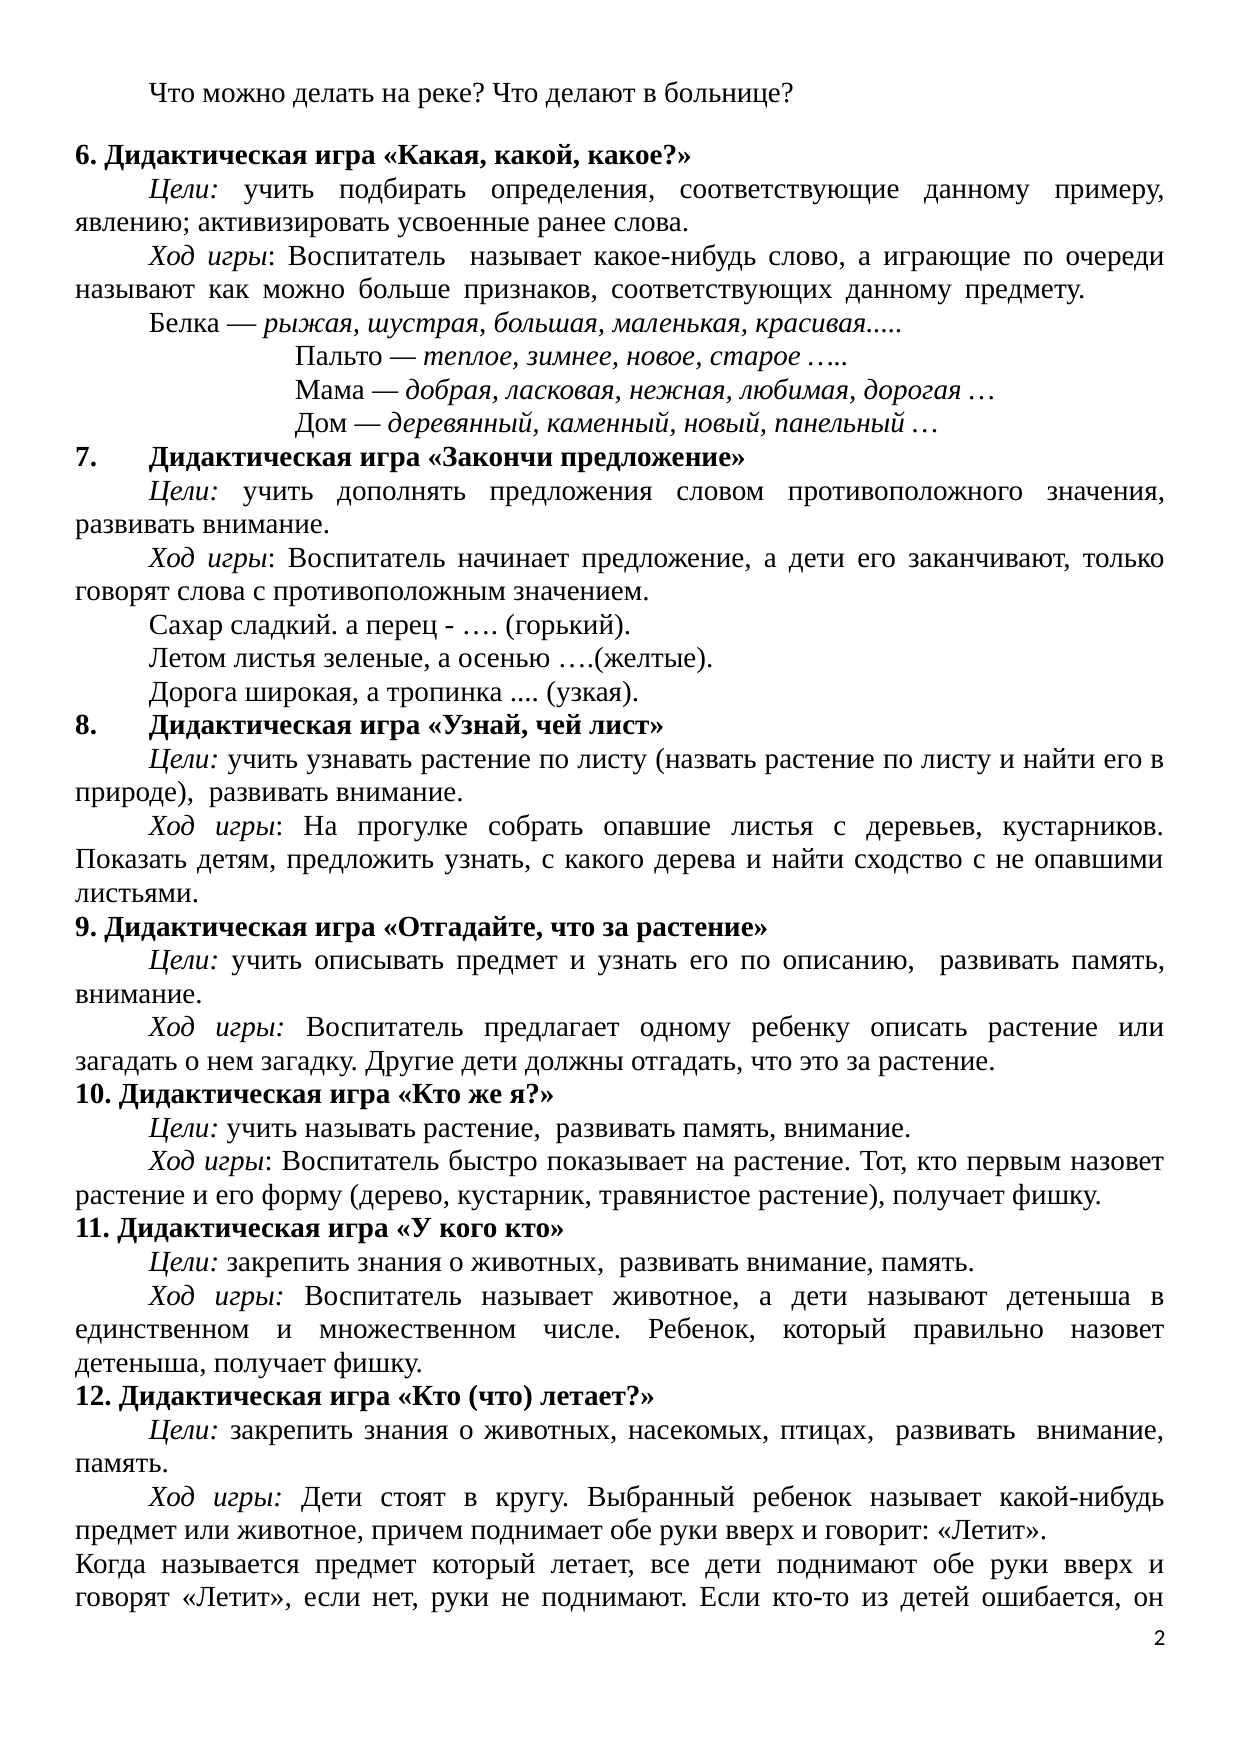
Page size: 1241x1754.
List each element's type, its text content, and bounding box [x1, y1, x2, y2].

text Мама — добрая, ласковая, нежная, любимая, дорогая … [75, 372, 1165, 406]
text Ход игры: Воспитатель быстро показывает на растение. Тот, кто первым назовет растение и его форму (дерево, кустарник, травянистое растение), получает фишку. [75, 1143, 1165, 1211]
text Ход игры: На прогулке собрать опавшие листья с деревьев, кустарников. Показать детям, предложить узнать, с какого дерева и найти сходство с не опавшими листьями. [75, 808, 1165, 909]
text Дом — деревянный, каменный, новый, панельный … [75, 406, 1165, 439]
text Ход игры: Дети стоят в кругу. Выбранный ребенок называет какой-нибудь предмет или животное, причем поднимает обе руки вверх и говорит: «Летит». [75, 1479, 1165, 1546]
text 12. Дидактическая игра «Кто (что) летает?» [75, 1378, 1165, 1412]
list Дидактическая игра «Закончи предложение» [75, 439, 1165, 473]
text Цели: учить описывать предмет и узнать его по описанию, развивать память, внимание. [75, 942, 1165, 1009]
text Дорога широкая, а тропинка .... (узкая). [75, 674, 1165, 707]
text Цели: учить дополнять предложения словом противоположного значения, развивать внимание. [75, 473, 1165, 540]
text Что можно делать на реке? Что делают в больнице? [75, 75, 1165, 108]
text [75, 1546, 1165, 1613]
text Цели: учить подбирать определения, соответствующие данному примеру, явлению; активизировать усвоенные ранее слова. [75, 171, 1165, 238]
text Ход игры: Воспитатель называет какое-нибудь слово, а играющие по очереди называют как можно больше признаков, соответствующих данному предмету. Белка — рыжая, шустрая, большая, маленькая, красивая..... [75, 238, 1165, 338]
text 10. Дидактическая игра «Кто же я?» [75, 1076, 1165, 1110]
text Цели: закрепить знания о животных, развивать внимание, память. [75, 1244, 1165, 1278]
text Ход игры: Воспитатель предлагает одному ребенку описать растение или загадать о нем загадку. Другие дети должны отгадать, что это за растение. [75, 1009, 1165, 1076]
text Цели: закрепить знания о животных, насекомых, птицах, развивать внимание, память. [75, 1412, 1165, 1479]
text 6. Дидактическая игра «Какая, какой, какое?» [75, 137, 1165, 171]
text Цели: учить узнавать растение по листу (назвать растение по листу и найти его в природе), развивать внимание. [75, 741, 1165, 808]
text Сахар сладкий. а перец - …. (горький). [75, 607, 1165, 640]
list Дидактическая игра «Узнай, чей лист» [75, 707, 1165, 741]
text Ход игры: Воспитатель начинает предложение, а дети его заканчивают, только говорят слова с противоположным значением. [75, 540, 1165, 607]
text Летом листья зеленые, а осенью ….(желтые). [75, 640, 1165, 674]
text Пальто — теплое, зимнее, новое, старое ….. [75, 338, 1165, 372]
text 11. Дидактическая игра «У кого кто» [75, 1211, 1165, 1244]
text Ход игры: Воспитатель называет животное, а дети называют детеныша в единственном и множественном числе. Ребенок, который правильно назовет детеныша, получает фишку. [75, 1278, 1165, 1378]
text 9. Дидактическая игра «Отгадайте, что за растение» [75, 909, 1165, 942]
text Цели: учить называть растение, развивать память, внимание. [75, 1110, 1165, 1143]
